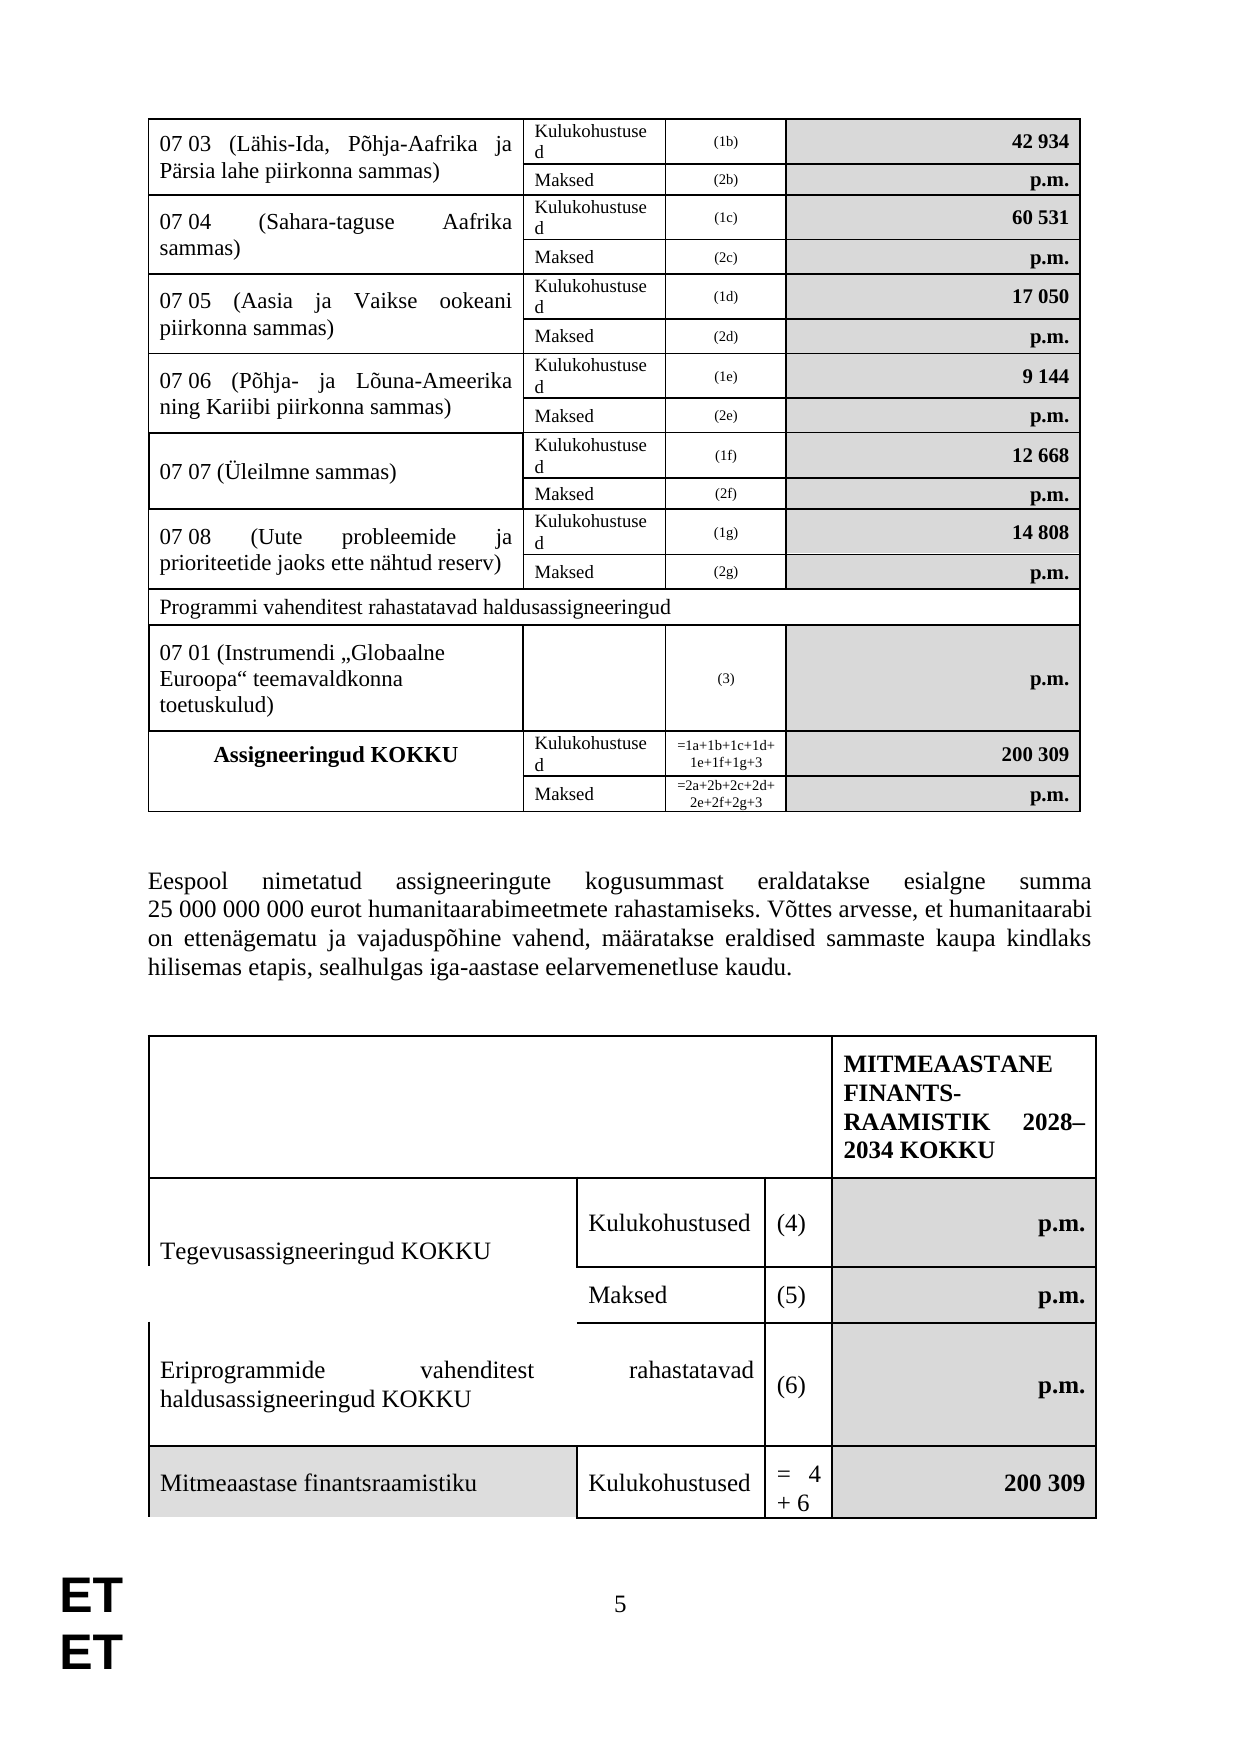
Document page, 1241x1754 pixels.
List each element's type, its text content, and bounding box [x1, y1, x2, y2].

table_cell 9 144 [787, 354, 1079, 397]
table_cell p.m. [787, 555, 1079, 588]
table_cell (1g) [666, 510, 785, 553]
table_cell (2f) [666, 479, 785, 508]
table_cell 60 531 [787, 196, 1079, 239]
table_cell (2c) [666, 240, 785, 273]
table_cell 200 309 [833, 1447, 1095, 1517]
table_cell (2b) [666, 165, 785, 194]
table_cell 07 07 (Üleilmne sammas) [150, 434, 522, 508]
table_cell Maksed [524, 240, 665, 273]
table_cell (1d) [666, 275, 785, 318]
table_cell Mitmeaastase finantsraamistiku [150, 1447, 576, 1517]
table_cell p.m. [833, 1268, 1095, 1322]
table_cell Kulukohustused [524, 275, 665, 318]
table_cell (1f) [666, 433, 785, 477]
table_cell p.m. [787, 240, 1079, 273]
table_cell Maksed [524, 479, 665, 508]
table_cell 07 04 (Sahara-taguse Aafrika sammas) [149, 196, 523, 273]
table_cell 07 06 (Põhja- ja Lõuna-Ameerika ning Kariibi piirkonna sammas) [149, 354, 523, 432]
table_cell p.m. [787, 165, 1079, 194]
table_cell Kulukohustused [578, 1447, 764, 1517]
table_cell (4) [766, 1179, 831, 1266]
table_cell 07 08 (Uute probleemide ja prioriteetide jaoks ette nähtud reserv) [149, 510, 523, 588]
table_cell 17 050 [787, 275, 1079, 318]
table_cell = 4 + 6 [766, 1447, 831, 1517]
table_cell (1b) [666, 120, 785, 163]
table_cell Tegevusassigneeringud KOKKU [149, 1179, 577, 1322]
table_cell Maksed [524, 399, 665, 432]
table_cell Maksed [524, 777, 665, 811]
table_cell 07 03 (Lähis-Ida, Põhja-Aafrika ja Pärsia lahe piirkonna sammas) [149, 120, 523, 194]
table_cell Kulukohustused [524, 510, 665, 553]
table_cell 14 808 [787, 510, 1079, 553]
table_header MITMEAASTANE FINANTS-RAAMISTIK 2028–2034 KOKKU [833, 1037, 1095, 1177]
table_cell Maksed [524, 320, 665, 353]
table_cell Maksed [577, 1268, 764, 1322]
table_cell 200 309 [787, 732, 1079, 775]
table_cell Assigneeringud KOKKU [149, 732, 523, 775]
table_cell (3) [666, 626, 785, 730]
table_cell =2a+2b+2c+2d+2e+2f+2g+3 [666, 777, 785, 811]
text Eespool nimetatud assigneeringute kogusummast eraldatakse esialgne summa 25 000 000 000 eurot humanitaarabimeetmete rahastamiseks. Võttes arvesse, et humanitaarabi on ettenägematu ja vajaduspõhine vahend, määratakse eraldised sammaste kaupa kindlaks hilisemas etapis, sealhulgas iga-aastase eelarvemenetluse kaudu. [148, 866, 1092, 981]
table_cell p.m. [833, 1179, 1095, 1266]
table_cell Kulukohustused [578, 1179, 764, 1266]
table_cell p.m. [787, 320, 1079, 353]
table_cell Programmi vahenditest rahastatavad haldusassigneeringud [149, 590, 1079, 624]
table_cell (2g) [666, 555, 785, 588]
table_cell (2d) [666, 320, 785, 353]
table_cell p.m. [787, 399, 1079, 432]
table_cell p.m. [787, 479, 1079, 508]
table_cell p.m. [787, 777, 1079, 811]
table_cell (1e) [666, 354, 785, 397]
table_cell 42 934 [787, 120, 1079, 163]
table_cell 07 05 (Aasia ja Vaikse ookeani piirkonna sammas) [149, 275, 523, 353]
table_cell Eriprogrammide vahenditest rahastatavad haldusassigneeringud KOKKU [150, 1322, 764, 1445]
table_cell p.m. [833, 1324, 1095, 1445]
table_cell [524, 626, 665, 730]
table_cell p.m. [787, 626, 1079, 730]
table_header [150, 1037, 831, 1177]
table_cell (5) [766, 1268, 831, 1322]
table_cell Kulukohustused [524, 354, 665, 397]
table_cell =1a+1b+1c+1d+1e+1f+1g+3 [666, 732, 785, 775]
table_cell Maksed [524, 165, 665, 194]
table_cell 12 668 [787, 433, 1079, 477]
table_cell (6) [766, 1324, 831, 1445]
table_cell [149, 775, 523, 811]
table_cell Kulukohustused [524, 433, 665, 477]
table_cell (2e) [666, 399, 785, 432]
table_cell Kulukohustused [524, 120, 665, 163]
table_cell Kulukohustused [524, 196, 665, 239]
table_cell Kulukohustused [524, 732, 665, 775]
table_cell Maksed [524, 555, 665, 588]
table_cell (1c) [666, 196, 785, 239]
table_cell 07 01 (Instrumendi „Globaalne Euroopa“ teemavaldkonna toetuskulud) [150, 626, 522, 730]
